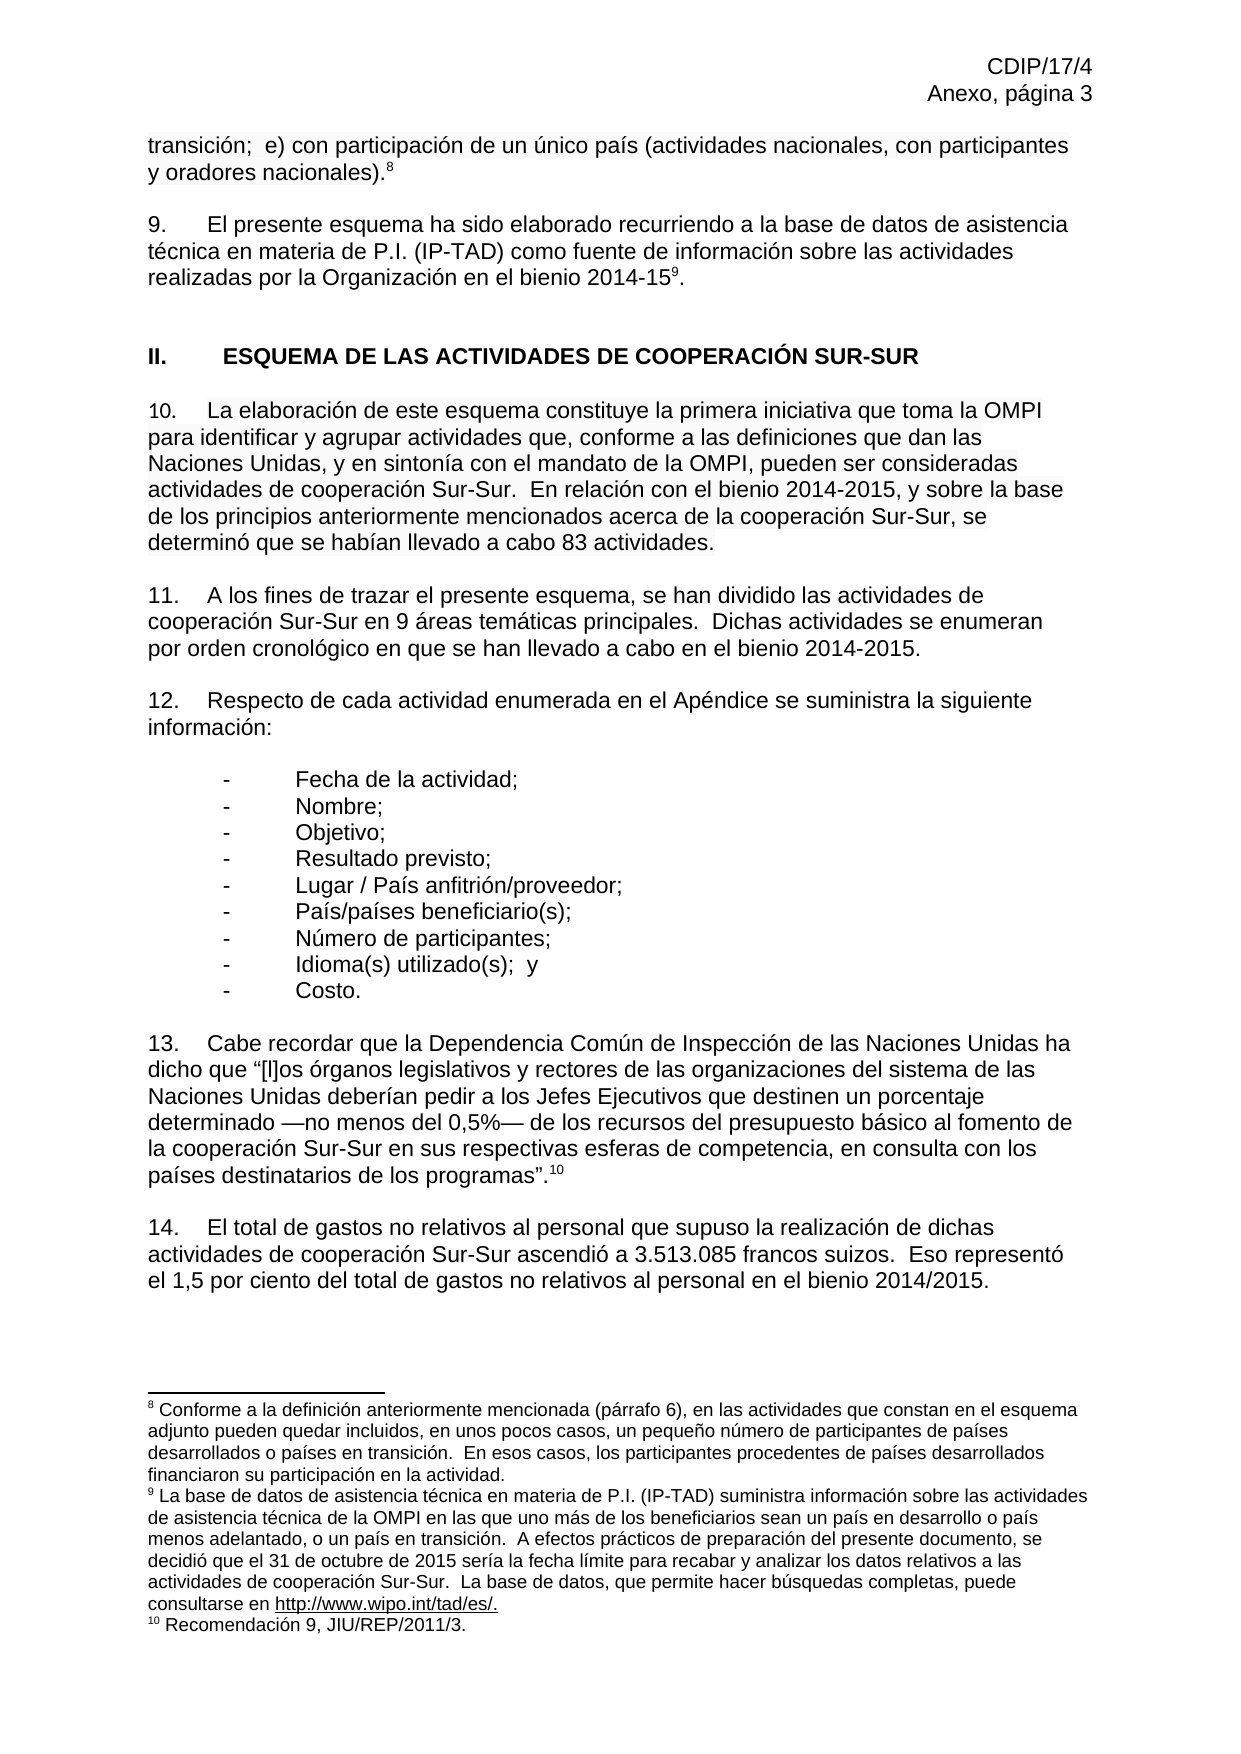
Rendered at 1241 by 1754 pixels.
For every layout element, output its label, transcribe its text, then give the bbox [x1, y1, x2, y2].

list País/países beneficiario(s); [148, 898, 1092, 924]
list Cabe recordar que la Dependencia Común de Inspección de las Naciones Unidas ha dicho que “[l]os órganos legislativos y rectores de las organizaciones del sistema de las Naciones Unidas deberían pedir a los Jefes Ejecutivos que destinen un porcentaje determinado —no menos del 0,5%— de los recursos del presupuesto básico al fomento de la cooperación Sur-Sur en sus respectivas esferas de competencia, en consulta con los países destinatarios de los programas”. [148, 1030, 1073, 1214]
list Nombre; [148, 793, 1092, 819]
list Se incluyen en el esquema varias actividades realizadas por la OMPI con participación de fondos fiduciarios de países en desarrollo, por ejemplo, el Brasil y la República de Corea. No se incluyen las actividades realizadas; a) en la sede de la OMPI en Ginebra; b) en un país desarrollado; c) con financiación de países desarrollados, incluidos los fondos fiduciarios de países desarrollados; d) en países con economías en transición; e) con participación de un único país (actividades nacionales, con participantes y oradores nacionales). [148, 132, 1073, 185]
list ESQUEMA DE LAS ACTIVIDADES DE COOPERACIÓN SUR-SUR [148, 343, 1092, 369]
list Objetivo; [148, 819, 1092, 845]
list A los fines de trazar el presente esquema, se han dividido las actividades de cooperación Sur-Sur en 9 áreas temáticas principales. Dichas actividades se enumeran por orden cronológico en que se han llevado a cabo en el bienio 2014-2015. [148, 582, 1073, 687]
list Respecto de cada actividad enumerada en el Apéndice se suministra la siguiente información: [148, 687, 1073, 740]
list Resultado previsto; [148, 845, 1092, 872]
list Lugar / País anfitrión/proveedor; [148, 872, 1092, 898]
list Idioma(s) utilizado(s); y [148, 951, 1092, 977]
list Costo. [148, 977, 1092, 1003]
list Número de participantes; [148, 924, 1092, 951]
list El presente esquema ha sido elaborado recurriendo a la base de datos de asistencia técnica en materia de P.I. (IP-TAD) como fuente de información sobre las actividades realizadas por la Organización en el bienio 2014-15. [148, 211, 1073, 290]
list El total de gastos no relativos al personal que supuso la realización de dichas actividades de cooperación Sur-Sur ascendió a 3.513.085 francos suizos. Eso representó el 1,5 por ciento del total de gastos no relativos al personal en el bienio 2014/2015. [148, 1214, 1073, 1293]
list La elaboración de este esquema constituye la primera iniciativa que toma la OMPI para identificar y agrupar actividades que, conforme a las definiciones que dan las Naciones Unidas, y en sintonía con el mandato de la OMPI, pueden ser consideradas actividades de cooperación Sur-Sur. En relación con el bienio 2014-2015, y sobre la base de los principios anteriormente mencionados acerca de la cooperación Sur-Sur, se determinó que se habían llevado a cabo 83 actividades. [148, 396, 1073, 556]
list Fecha de la actividad; [148, 766, 1092, 793]
